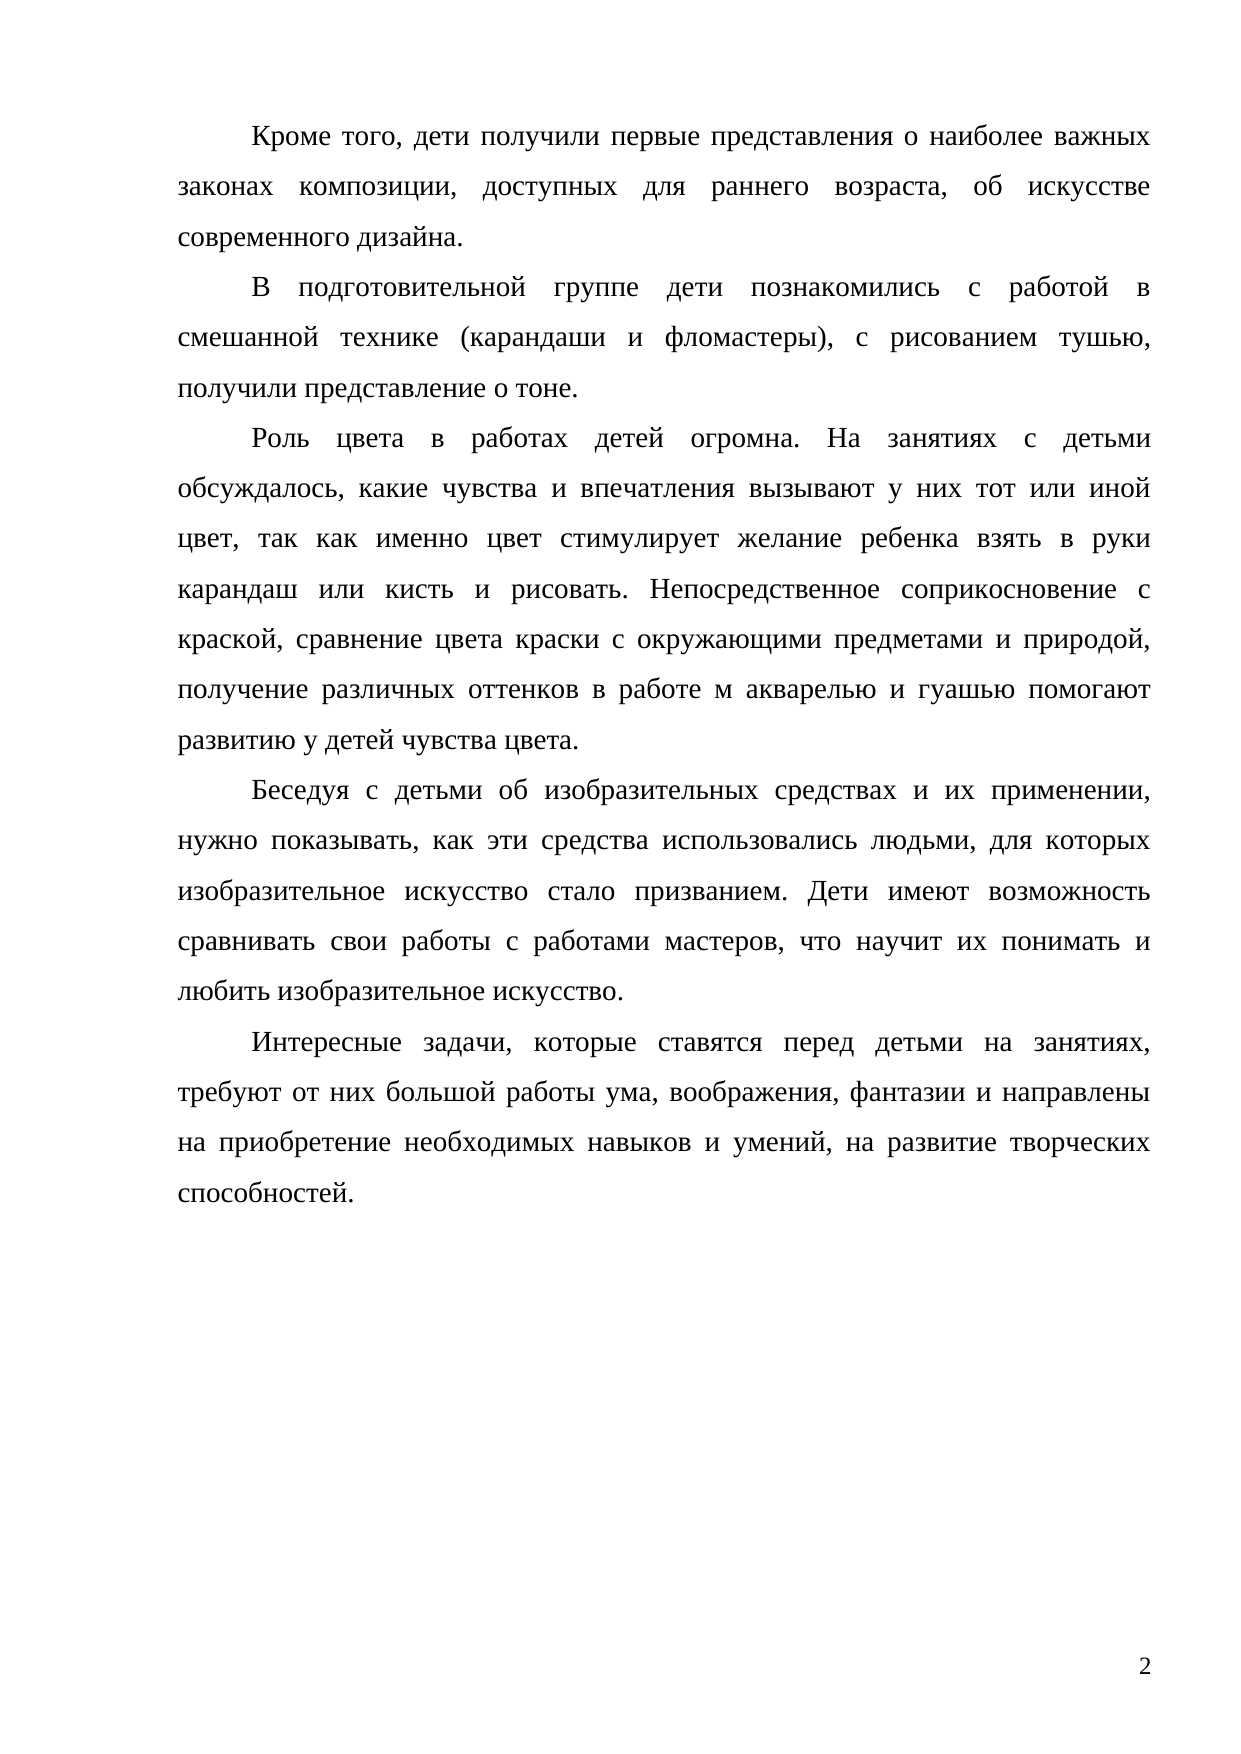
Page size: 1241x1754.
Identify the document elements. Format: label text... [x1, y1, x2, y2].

text Интересные задачи, которые ставятся перед детьми на занятиях, требуют от них большой работы ума, воображения, фантазии и направлены на приобретение необходимых навыков и умений, на развитие творческих способностей. [177, 1024, 1152, 1208]
text В подготовительной группе дети познакомились с работой в смешанной технике (карандаши и фломастеры), с рисованием тушью, получили представление о тоне. [177, 269, 1152, 403]
text Беседуя с детьми об изобразительных средствах и их применении, нужно показывать, как эти средства использовались людьми, для которых изобразительное искусство стало призванием. Дети имеют возможность сравнивать свои работы с работами мастеров, что научит их понимать и любить изобразительное искусство. [177, 772, 1152, 1007]
text Кроме того, дети получили первые представления о наиболее важных законах композиции, доступных для раннего возраста, об искусстве современного дизайна. [177, 118, 1152, 252]
text Роль цвета в работах детей огромна. На занятиях с детьми обсуждалось, какие чувства и впечатления вызывают у них тот или иной цвет, так как именно цвет стимулирует желание ребенка взять в руки карандаш или кисть и рисовать. Непосредственное соприкосновение с краской, сравнение цвета краски с окружающими предметами и природой, получение различных оттенков в работе м акварелью и гуашью помогают развитию у детей чувства цвета. [177, 420, 1152, 755]
